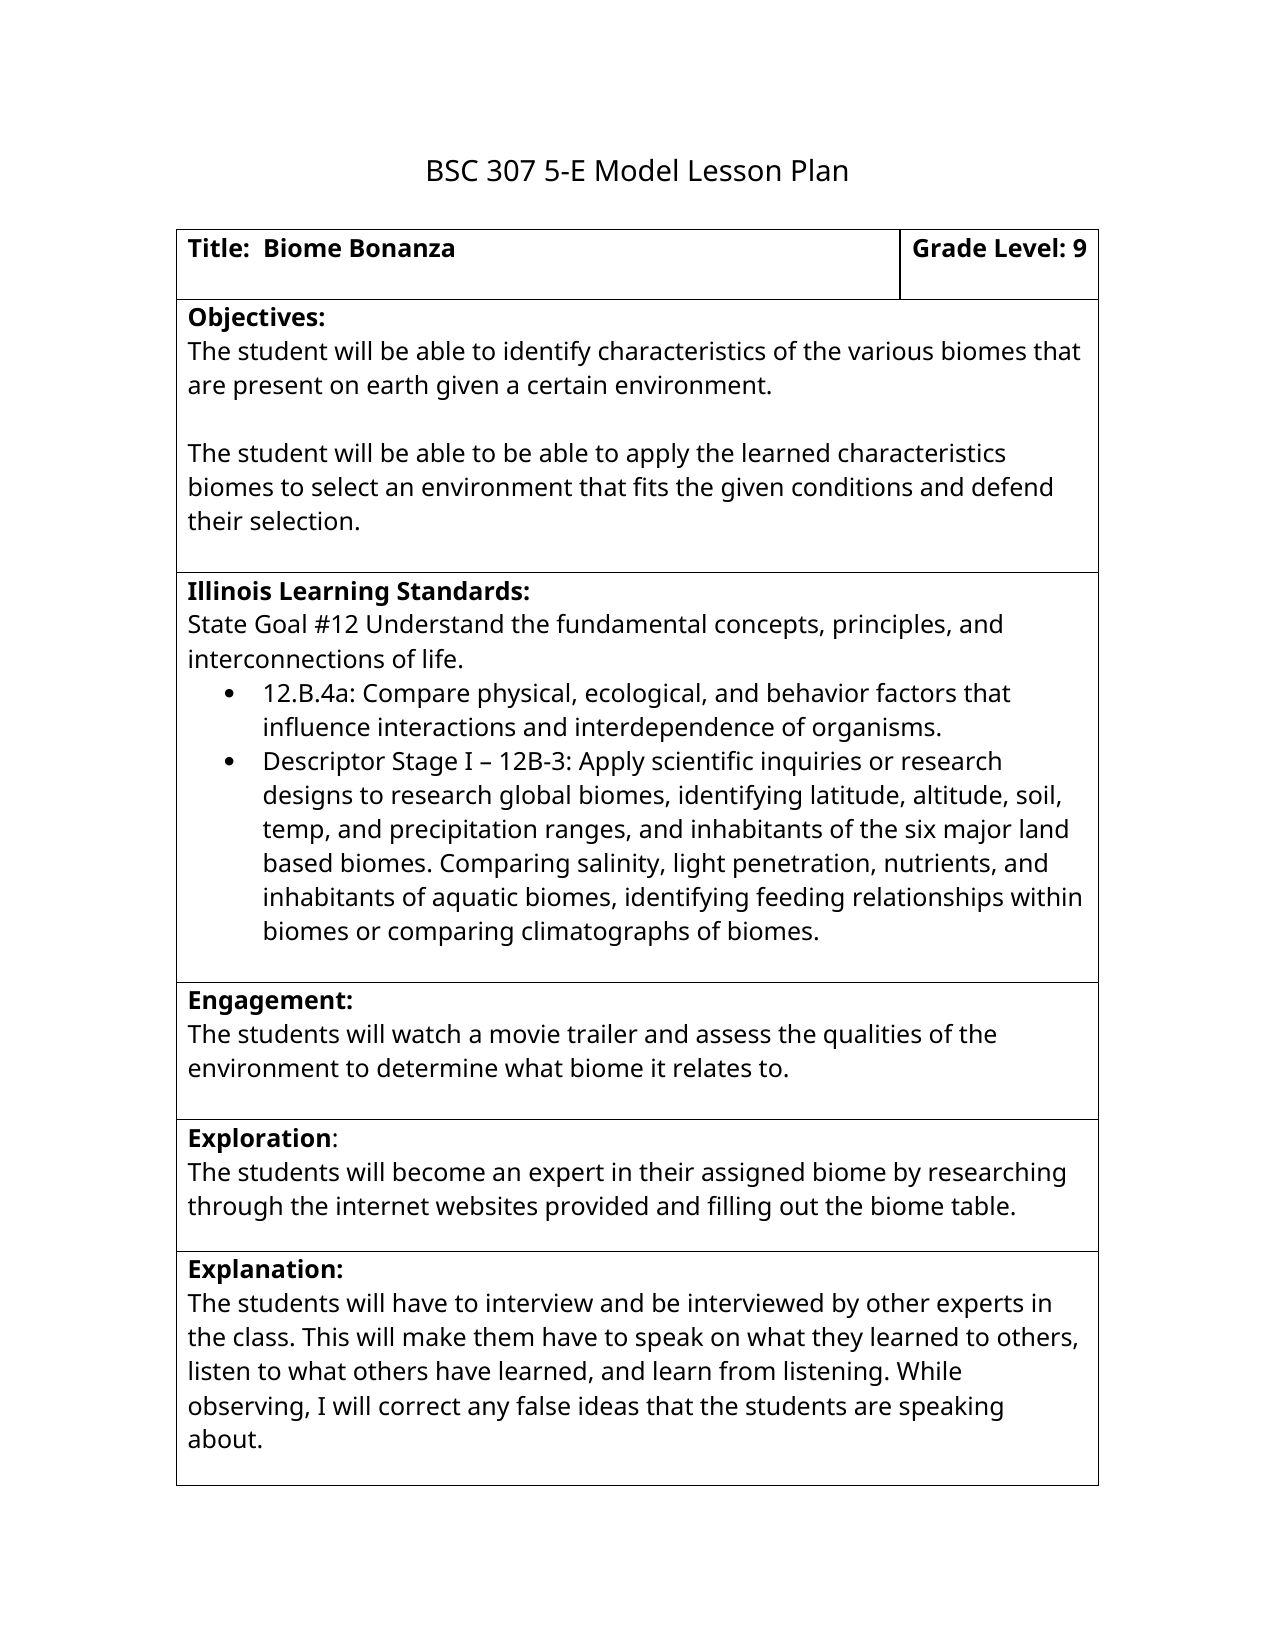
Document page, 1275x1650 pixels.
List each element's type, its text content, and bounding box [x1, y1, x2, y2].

table_header Title: Biome Bonanza [177, 230, 899, 298]
table_cell Exploration: The students will become an expert in their assigned biome by researching through the internet websites provided and filling out the biome table. [177, 1120, 1098, 1251]
table_cell Learning Standards: State Goal #12 Understand the fundamental concepts, principles, and interconnections of life. 12.B.4a: Compare physical, ecological, and behavior factors that influence interactions and interdependence of organisms. Descriptor Stage I – 12B-3: Apply scientific inquiries or research designs to research global biomes, identifying latitude, altitude, soil, temp, and precipitation ranges, and inhabitants of the six major land based biomes. Comparing salinity, light penetration, nutrients, and inhabitants of aquatic biomes, identifying feeding relationships within biomes or comparing climatographs of biomes. [177, 573, 1098, 982]
title BSC 307 5-E Model Lesson Plan [187, 150, 1087, 190]
table_cell Explanation: The students will have to interview and be interviewed by other experts in the class. This will make them have to speak on what they learned to others, listen to what others have learned, and learn from listening. While observing, I will correct any false ideas that the students are speaking about. [177, 1252, 1098, 1485]
table_header Grade Level: 9 [901, 230, 1098, 298]
table_cell Objectives: The student will be able to identify characteristics of the various biomes that are present on earth given a certain environment. The student will be able to be able to apply the learned characteristics biomes to select an environment that fits the given conditions and defend their selection. [177, 300, 1098, 572]
table_cell Engagement: The students will watch a movie trailer and assess the qualities of the environment to determine what biome it relates to. [177, 983, 1098, 1119]
